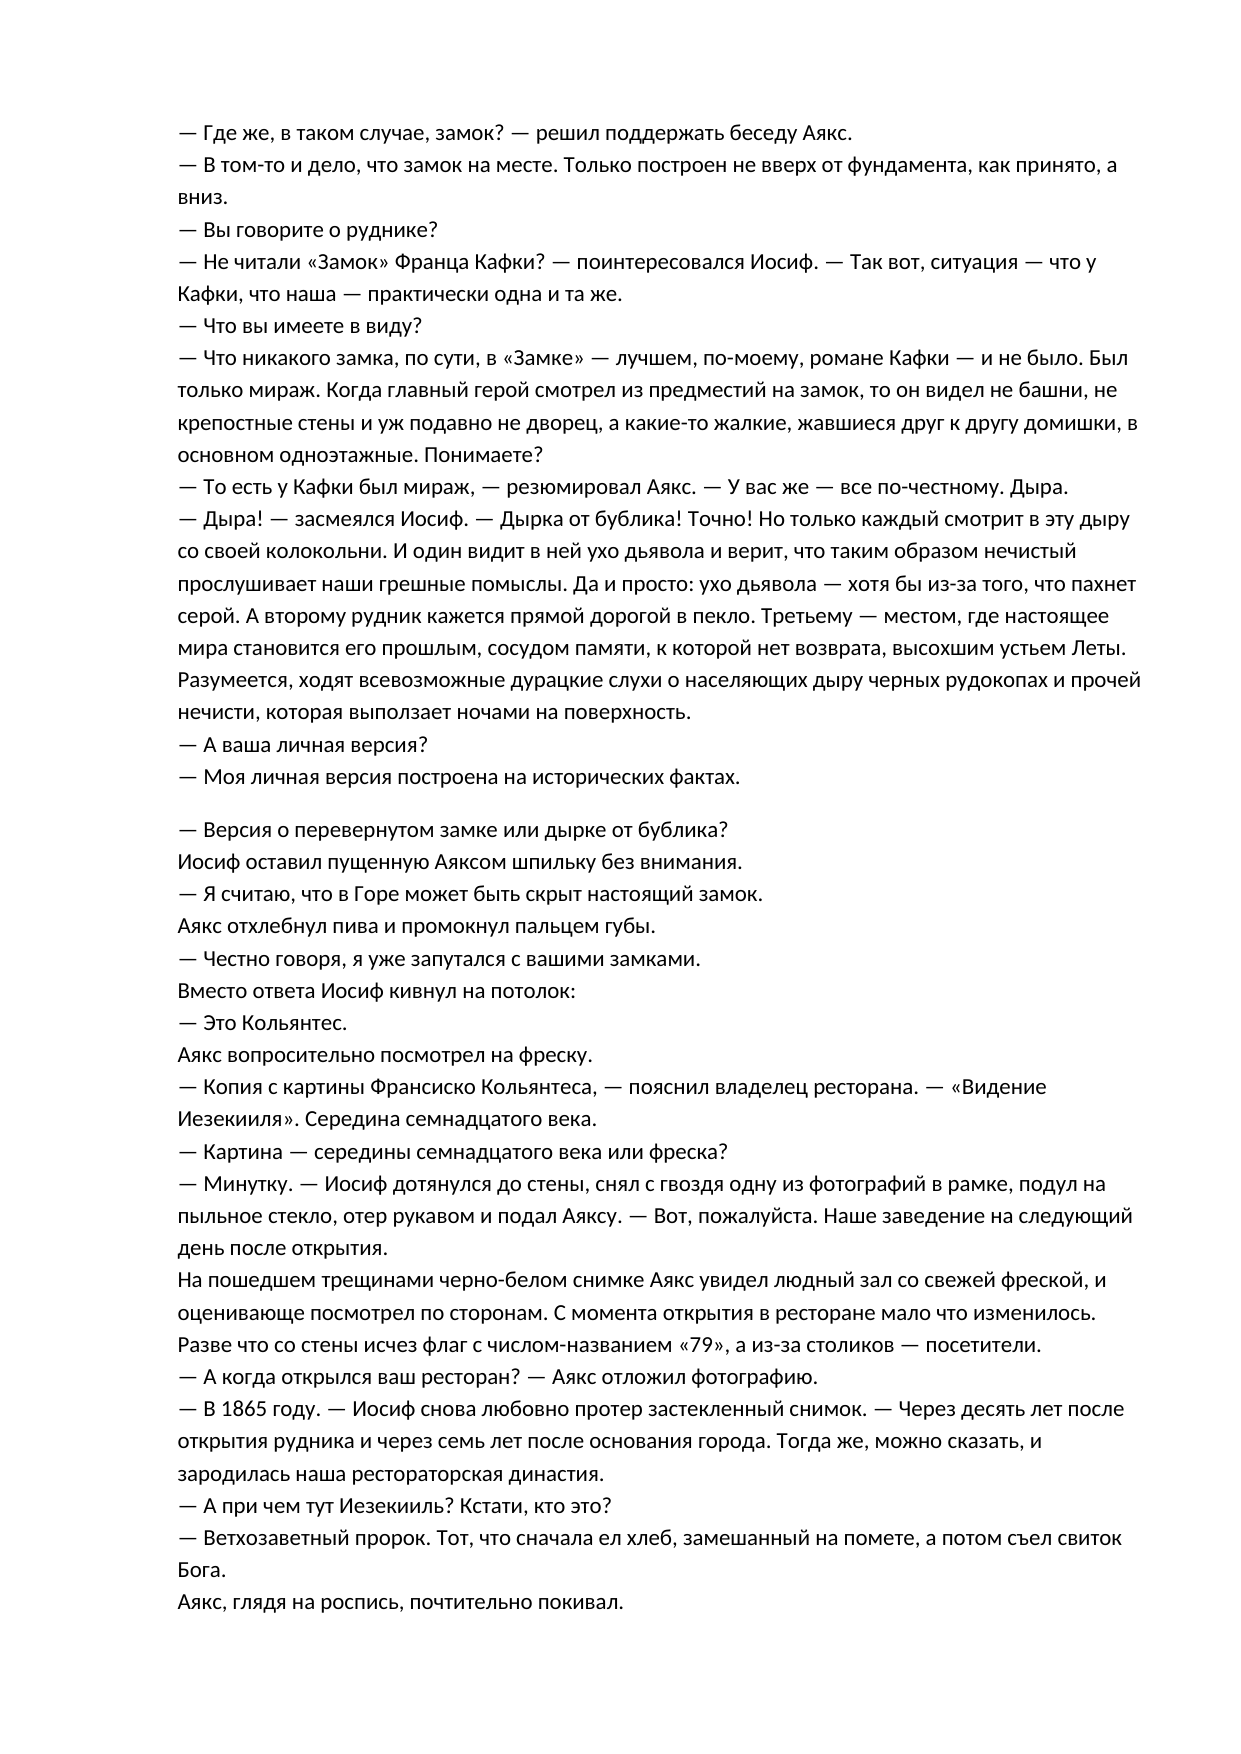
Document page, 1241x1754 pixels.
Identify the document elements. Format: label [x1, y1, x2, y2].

text [177, 815, 1152, 1615]
text [177, 118, 1152, 790]
